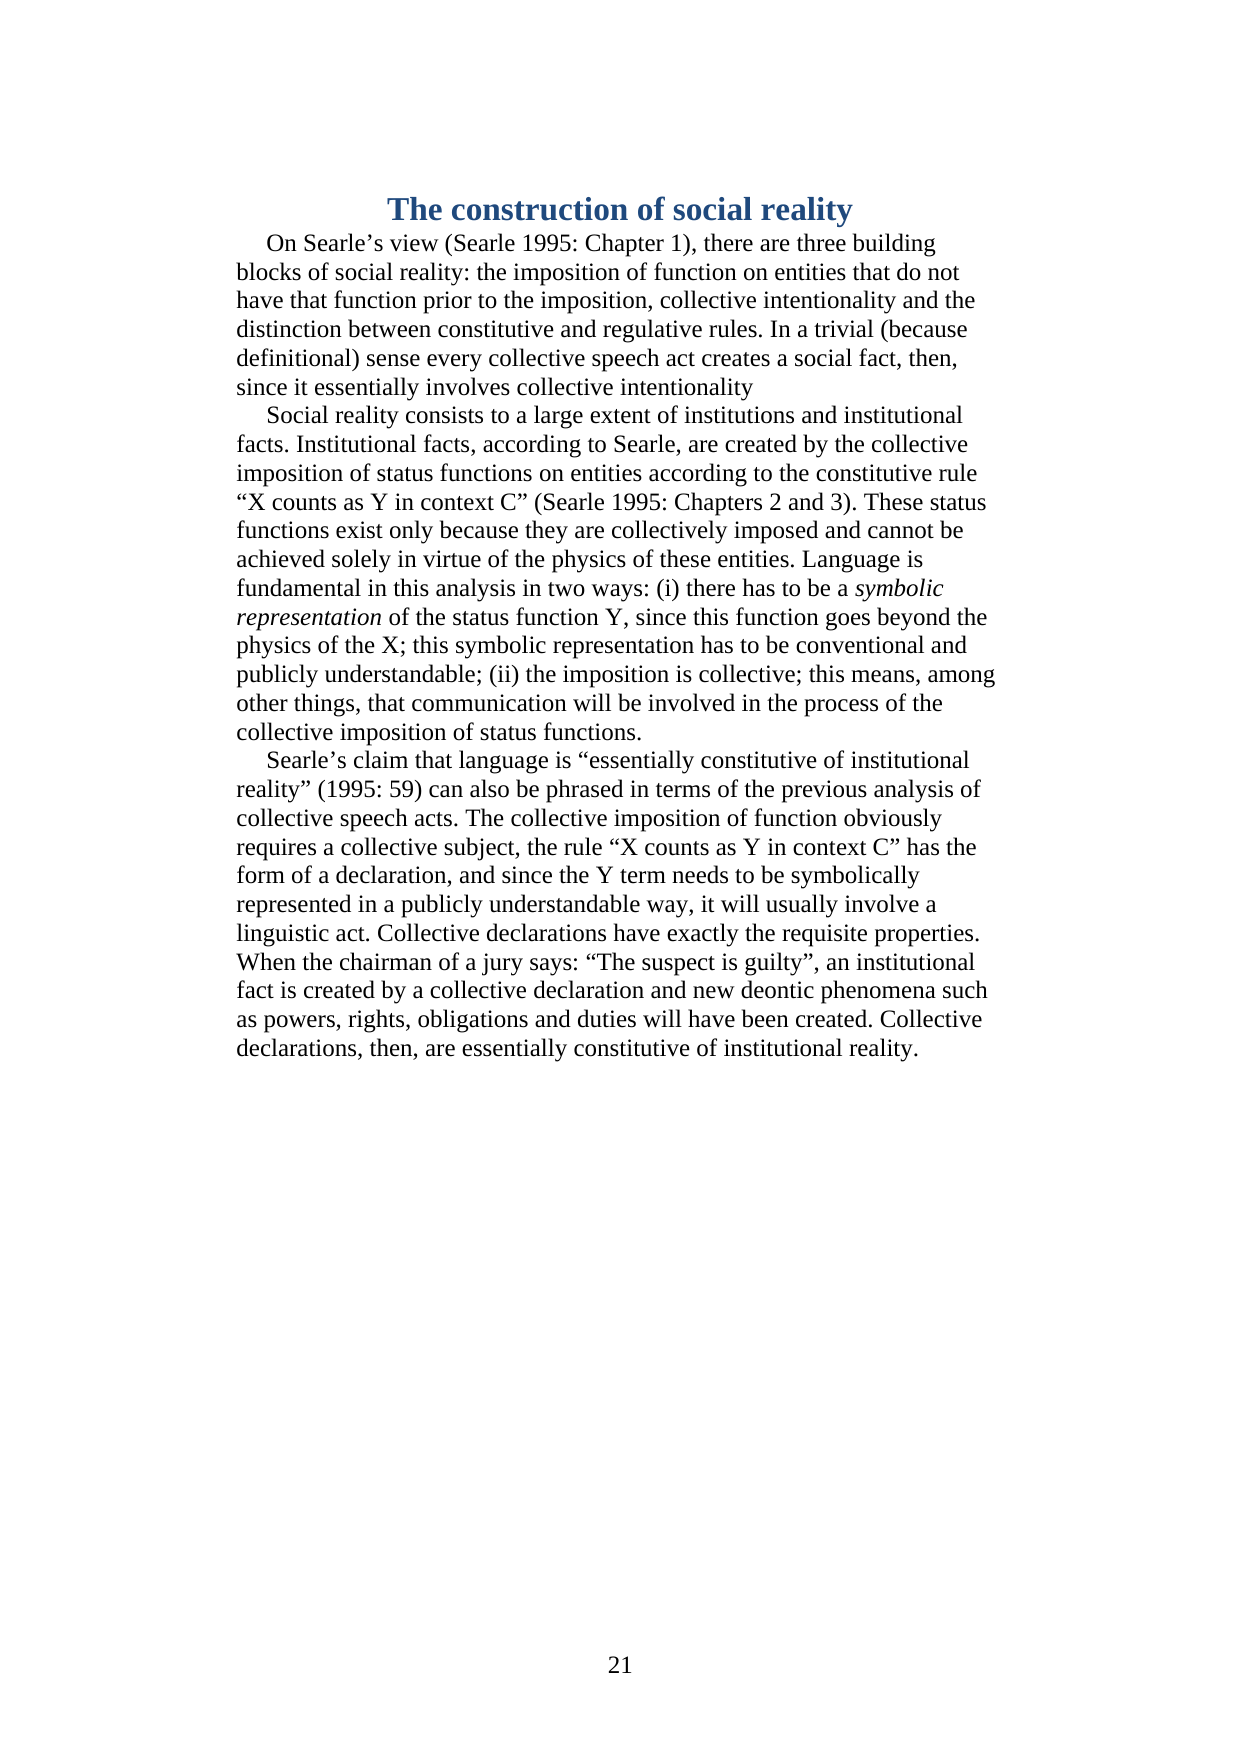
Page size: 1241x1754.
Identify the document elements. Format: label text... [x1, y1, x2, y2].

text Searle’s claim that language is “essentially constitutive of institutional reality” (1995: 59) can also be phrased in terms of the previous analysis of collective speech acts. The collective imposition of function obviously requires a collective subject, the rule “X counts as Y in context C” has the form of a declaration, and since the Y term needs to be symbolically represented in a publicly understandable way, it will usually involve a linguistic act. Collective declarations have exactly the requisite properties. When the chairman of a jury says: “The suspect is guilty”, an institutional fact is created by a collective declaration and new deontic phenomena such as powers, rights, obligations and duties will have been created. Collective declarations, then, are essentially constitutive of institutional reality. [236, 746, 1004, 1062]
text Social reality consists to a large extent of institutions and institutional facts. Institutional facts, according to Searle, are created by the collective imposition of status functions on entities according to the constitutive rule “X counts as Y in context C” (Searle 1995: Chapters 2 and 3). These status functions exist only because they are collectively imposed and cannot be achieved solely in virtue of the physics of these entities. Language is fundamental in this analysis in two ways: (i) there has to be a symbolic representation of the status function Y, since this function goes beyond the physics of the X; this symbolic representation has to be conventional and publicly understandable; (ii) the imposition is collective; this means, among other things, that communication will be involved in the process of the collective imposition of status functions. [236, 401, 1004, 746]
subtitle The construction of social reality [236, 190, 1004, 228]
text On Searle’s view (Searle 1995: Chapter 1), there are three building blocks of social reality: the imposition of function on entities that do not have that function prior to the imposition, collective intentionality and the distinction between constitutive and regulative rules. In a trivial (because definitional) sense every collective speech act creates a social fact, then, since it essentially involves collective intentionality [236, 228, 1004, 401]
